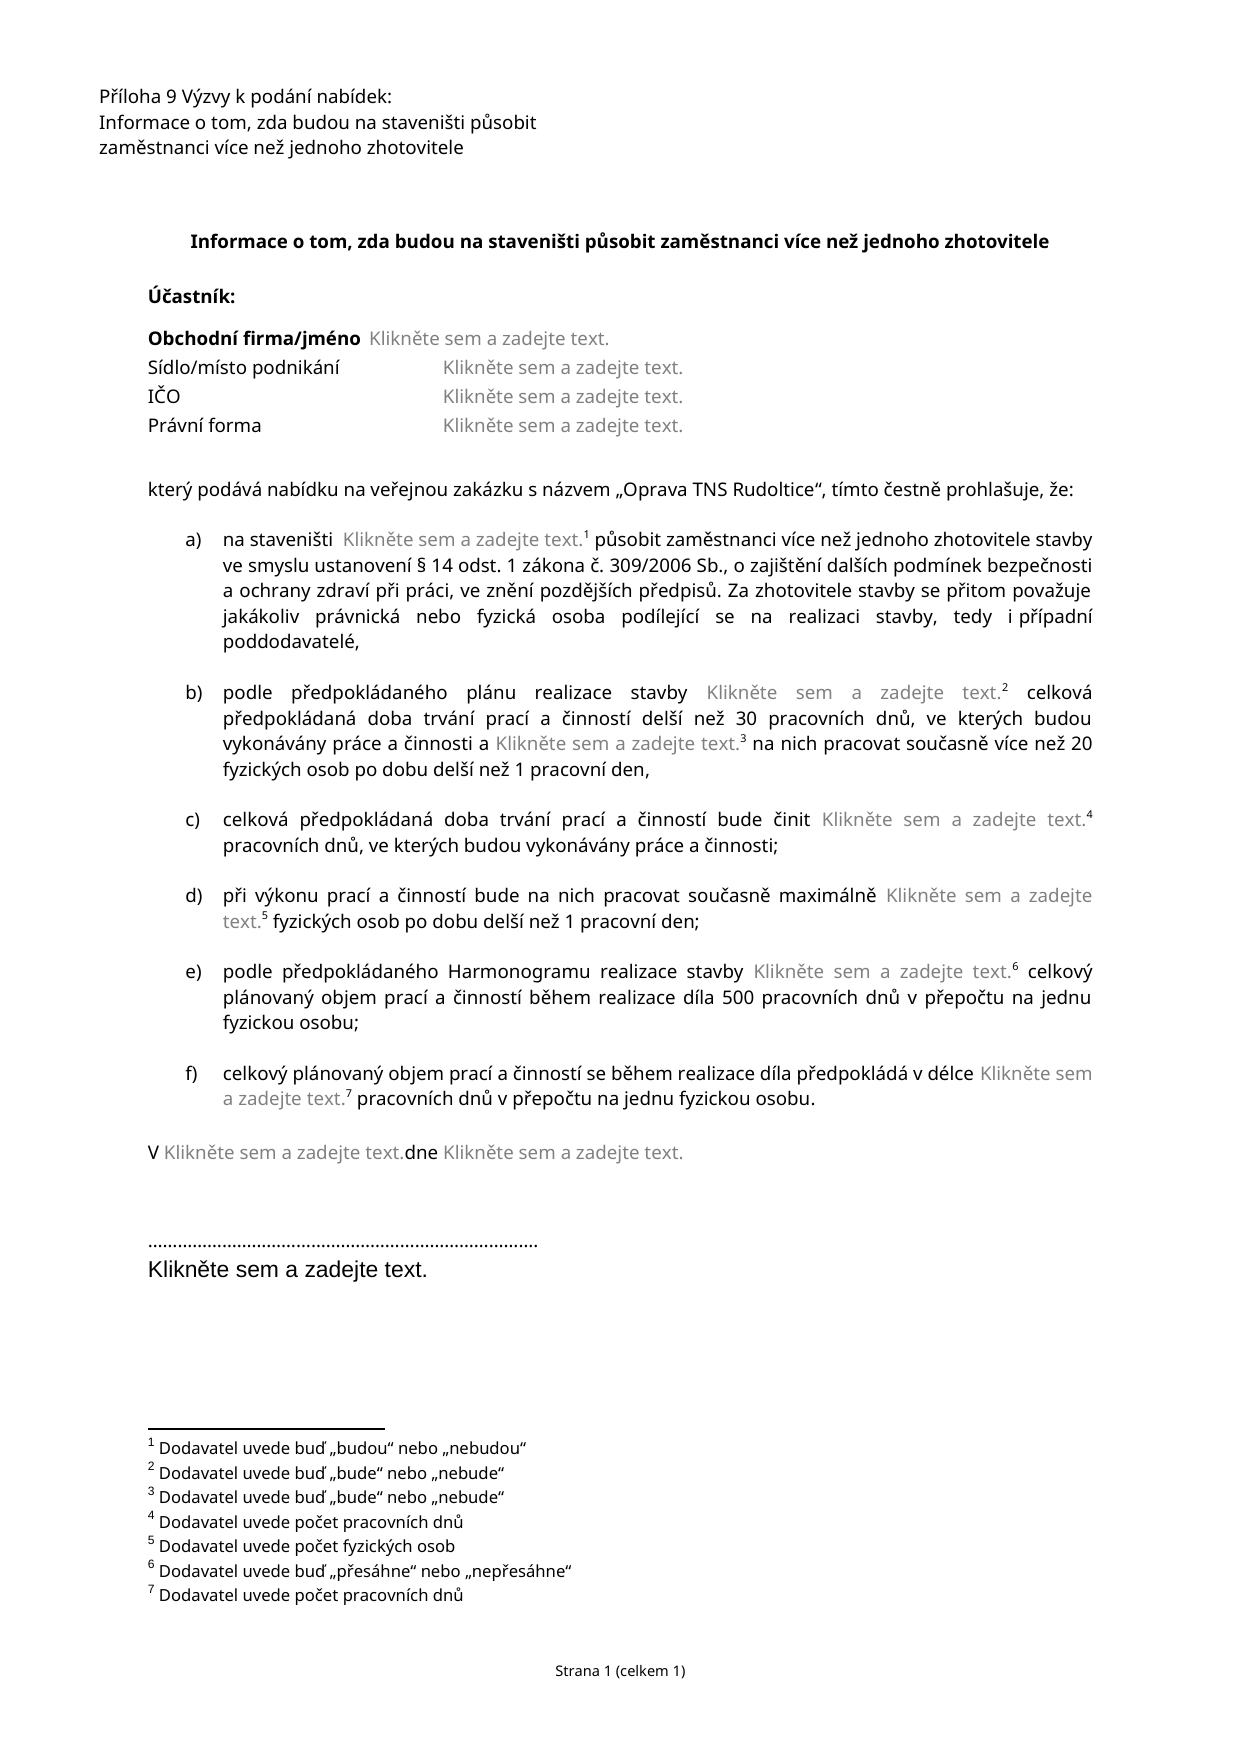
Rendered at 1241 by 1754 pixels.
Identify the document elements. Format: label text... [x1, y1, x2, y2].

list celkový plánovaný objem prací a činností se během realizace díla předpokládá v délce pracovních dnů v přepočtu na jednu fyzickou osobu. [185, 1060, 1093, 1111]
text IČO [148, 380, 1093, 409]
list na staveništi působit zaměstnanci více než jednoho zhotovitele stavby ve smyslu ustanovení § 14 odst. 1 zákona č. 309/2006 Sb., o zajištění dalších podmínek bezpečnosti a ochrany zdraví při práci, ve znění pozdějších předpisů. Za zhotovitele stavby se přitom považuje jakákoliv právnická nebo fyzická osoba podílející se na realizaci stavby, tedy i případní poddodavatelé, [185, 527, 1093, 654]
list podle předpokládaného Harmonogramu realizace stavby celkový plánovaný objem prací a činností během realizace díla 500 pracovních dnů v přepočtu na jednu fyzickou osobu; [185, 958, 1093, 1035]
list při výkonu prací a činností bude na nich pracovat současně maximálně fyzických osob po dobu delší než 1 pracovní den; [185, 882, 1093, 933]
list celková předpokládaná doba trvání prací a činností bude činit pracovních dnů, ve kterých budou vykonávány práce a činnosti; [185, 806, 1093, 857]
list podle předpokládaného plánu realizace stavby celková předpokládaná doba trvání prací a činností delší než 30 pracovních dnů, ve kterých budou vykonávány práce a činnosti a na nich pracovat současně více než 20 fyzických osob po dobu delší než 1 pracovní den, [185, 679, 1093, 781]
text V dne [148, 1136, 1092, 1165]
text Účastník: [148, 279, 1093, 310]
text Právní forma [148, 409, 1093, 438]
text který podává nabídku na veřejnou zakázku s názvem „Oprava TNS Rudoltice“, tímto čestně prohlašuje, že: [148, 476, 1093, 502]
text Sídlo/místo podnikání [148, 351, 1093, 380]
text ……………………………………………………………………. [148, 1223, 1092, 1253]
title Informace o tom, zda budou na staveništi působit zaměstnanci více než jednoho zhotovitele [148, 228, 1093, 254]
text Obchodní firma/jméno [148, 322, 1093, 351]
